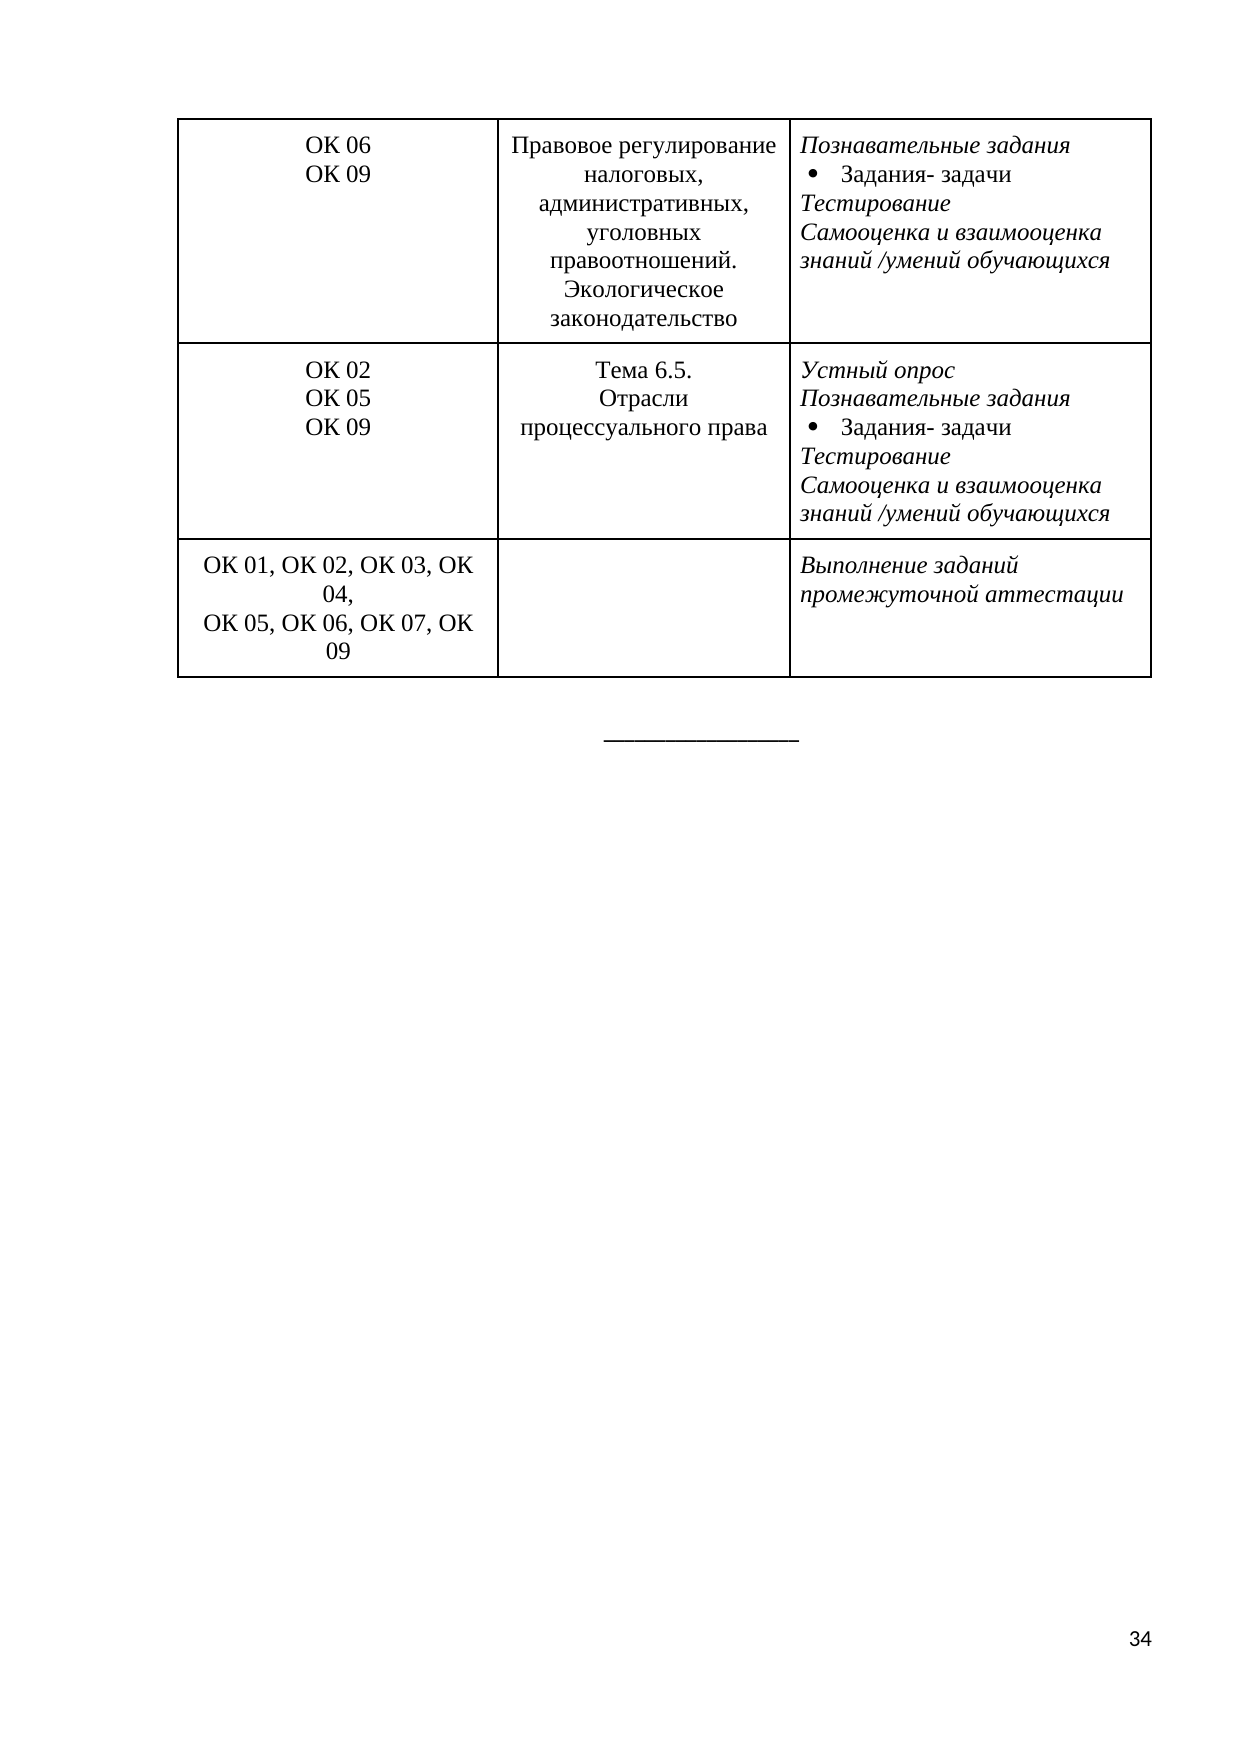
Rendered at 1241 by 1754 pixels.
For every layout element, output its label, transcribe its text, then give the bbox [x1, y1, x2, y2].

table_cell Устный опрос Познавательные задания Задания- задачи Тестирование Самооценка и взаимооценка знаний /умений обучающихся [791, 344, 1150, 538]
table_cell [791, 120, 1150, 342]
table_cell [499, 120, 789, 342]
table_cell Выполнение заданий промежуточной аттестации [791, 540, 1150, 676]
table_cell [499, 540, 789, 676]
table_cell ОК 02 ОК 05 ОК 09 [179, 344, 497, 538]
text ___________________ [177, 712, 1152, 746]
table_cell ОК 02 ОК 06 ОК 09 [179, 120, 497, 342]
table_cell Тема 6.5. Отрасли процессуального права [499, 344, 789, 538]
table_cell ОК 01, ОК 02, ОК 03, ОК 04, ОК 05, ОК 06, ОК 07, ОК 09 [179, 540, 497, 676]
